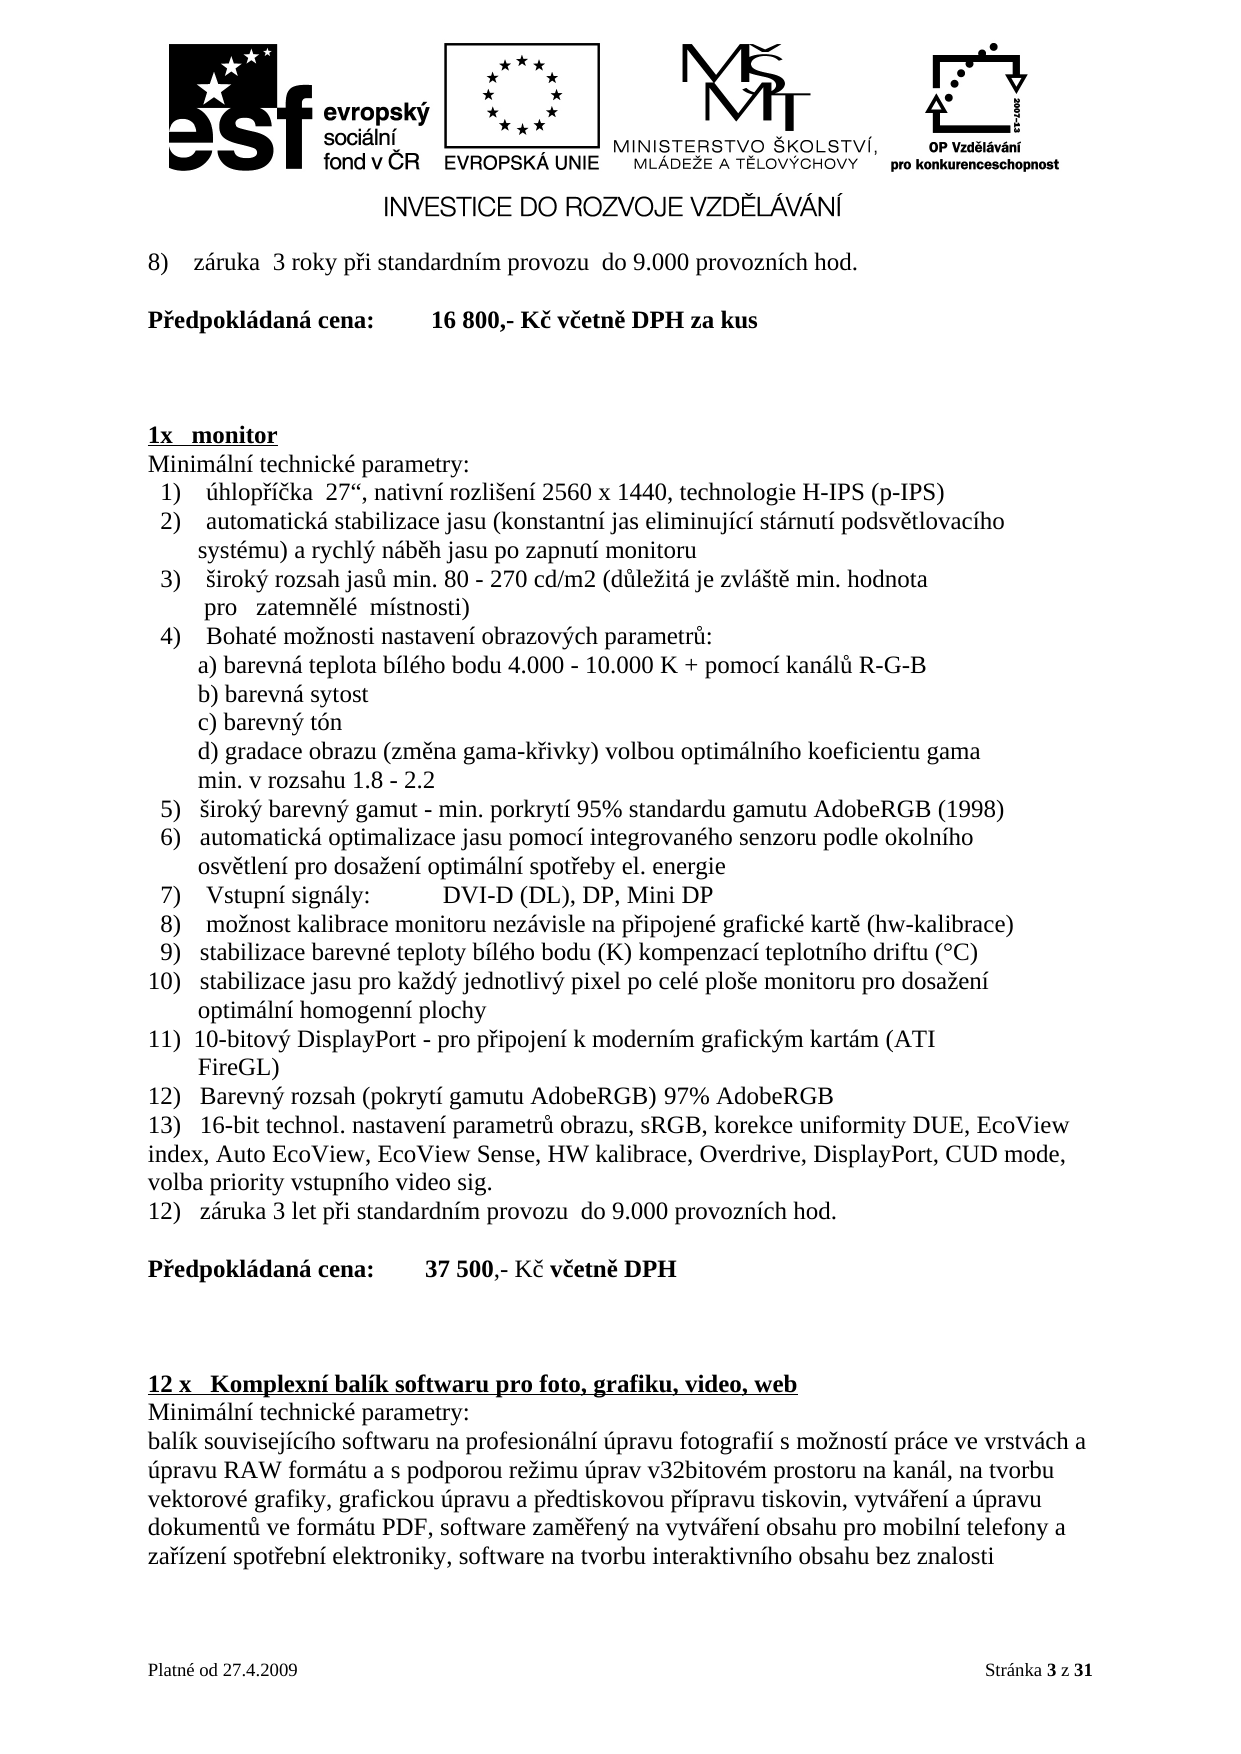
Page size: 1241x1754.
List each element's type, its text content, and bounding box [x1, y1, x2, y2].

text c) barevný tón [148, 707, 1093, 736]
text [148, 1426, 1093, 1570]
text 12 x Komplexní balík softwaru pro foto, grafiku, video, web [148, 1369, 1093, 1397]
text osvětlení pro dosažení optimální spotřeby el. energie [148, 851, 1093, 880]
text d) gradace obrazu (změna gama-křivky) volbou optimálního koeficientu gama [148, 736, 1093, 765]
text 12) záruka 3 let při standardním provozu do 9.000 provozních hod. [148, 1196, 1093, 1225]
text b) barevná sytost [148, 679, 1093, 707]
text 4) Bohaté možnosti nastavení obrazových parametrů: [148, 621, 1093, 650]
text systému) a rychlý náběh jasu po zapnutí monitoru [148, 535, 1093, 564]
text min. v rozsahu 1.8 - 2.2 [148, 765, 1093, 794]
text a) barevná teplota bílého bodu 4.000 - 10.000 K + pomocí kanálů R-G-B [148, 650, 1093, 679]
text Předpokládaná cena: 37 500,- Kč včetně DPH [148, 1254, 1093, 1282]
text FireGL) [148, 1052, 1093, 1081]
text 2) automatická stabilizace jasu (konstantní jas eliminující stárnutí podsvětlovacího [148, 506, 1093, 535]
text 8) záruka 3 roky při standardním provozu do 9.000 provozních hod. [148, 148, 1093, 276]
picture [121, 3, 1119, 248]
text 6) automatická optimalizace jasu pomocí integrovaného senzoru podle okolního [148, 822, 1093, 851]
text Předpokládaná cena: 16 800,- Kč včetně DPH za kus [148, 305, 1093, 334]
text pro zatemnělé místnosti) [148, 592, 1093, 621]
text 11) 10-bitový DisplayPort - pro připojení k moderním grafickým kartám (ATI [148, 1024, 1093, 1052]
text Minimální technické parametry: [148, 1397, 1093, 1426]
text 1x monitor [148, 420, 1093, 449]
text 8) možnost kalibrace monitoru nezávisle na připojené grafické kartě (hw-kalibrace) [148, 909, 1093, 937]
text 10) stabilizace jasu pro každý jednotlivý pixel po celé ploše monitoru pro dosažení [148, 966, 1093, 995]
text 5) široký barevný gamut - min. porkrytí 95% standardu gamutu AdobeRGB (1998) [148, 794, 1093, 822]
text 7) Vstupní signály: DVI-D (DL), DP, Mini DP [148, 880, 1093, 909]
text 9) stabilizace barevné teploty bílého bodu (K) kompenzací teplotního driftu (°C) [148, 937, 1093, 966]
text 12) Barevný rozsah (pokrytí gamutu AdobeRGB) 97% AdobeRGB [148, 1081, 1093, 1110]
text 3) široký rozsah jasů min. 80 - 270 cd/m2 (důležitá je zvláště min. hodnota [148, 564, 1093, 592]
text Minimální technické parametry: [148, 449, 1093, 477]
text optimální homogenní plochy [148, 995, 1093, 1024]
text 1) úhlopříčka 27“, nativní rozlišení 2560 x 1440, technologie H-IPS (p-IPS) [148, 477, 1093, 506]
text 13) 16-bit technol. nastavení parametrů obrazu, sRGB, korekce uniformity DUE, EcoView index, Auto EcoView, EcoView Sense, HW kalibrace, Overdrive, DisplayPort, CUD mode, volba priority vstupního video sig. [148, 1110, 1093, 1196]
